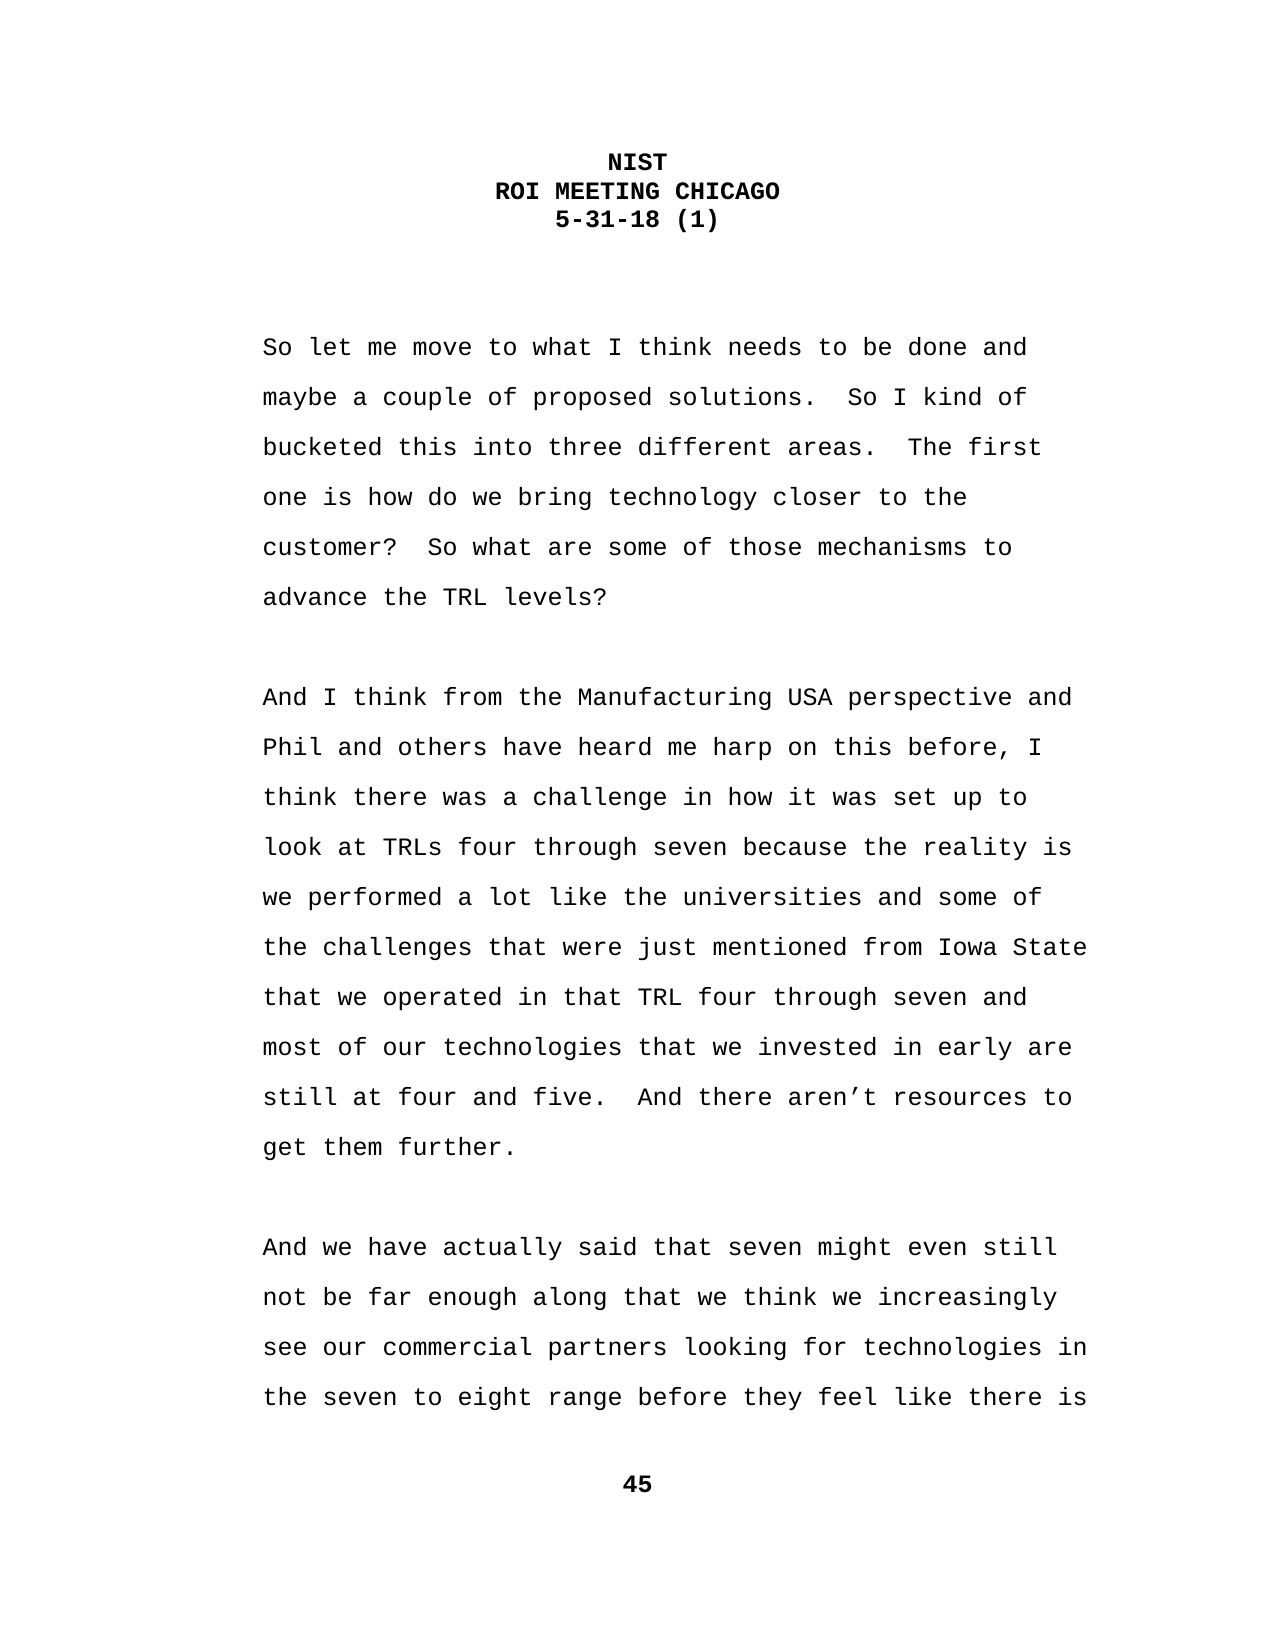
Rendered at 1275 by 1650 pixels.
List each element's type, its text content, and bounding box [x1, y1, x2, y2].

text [262, 1213, 1087, 1413]
text And I think from the Manufacturing USA perspective and Phil and others have heard me harp on this before, I think there was a challenge in how it was set up to look at TRLs four through seven because the reality is we performed a lot like the universities and some of the challenges that were just mentioned from Iowa State that we operated in that TRL four through seven and most of our technologies that we invested in early are still at four and five. And there aren’t resources to get them further. [262, 663, 1087, 1163]
text So let me move to what I think needs to be done and maybe a couple of proposed solutions. So I kind of bucketed this into three different areas. The first one is how do we bring technology closer to the customer? So what are some of those mechanisms to advance the TRL levels? [262, 313, 1087, 613]
